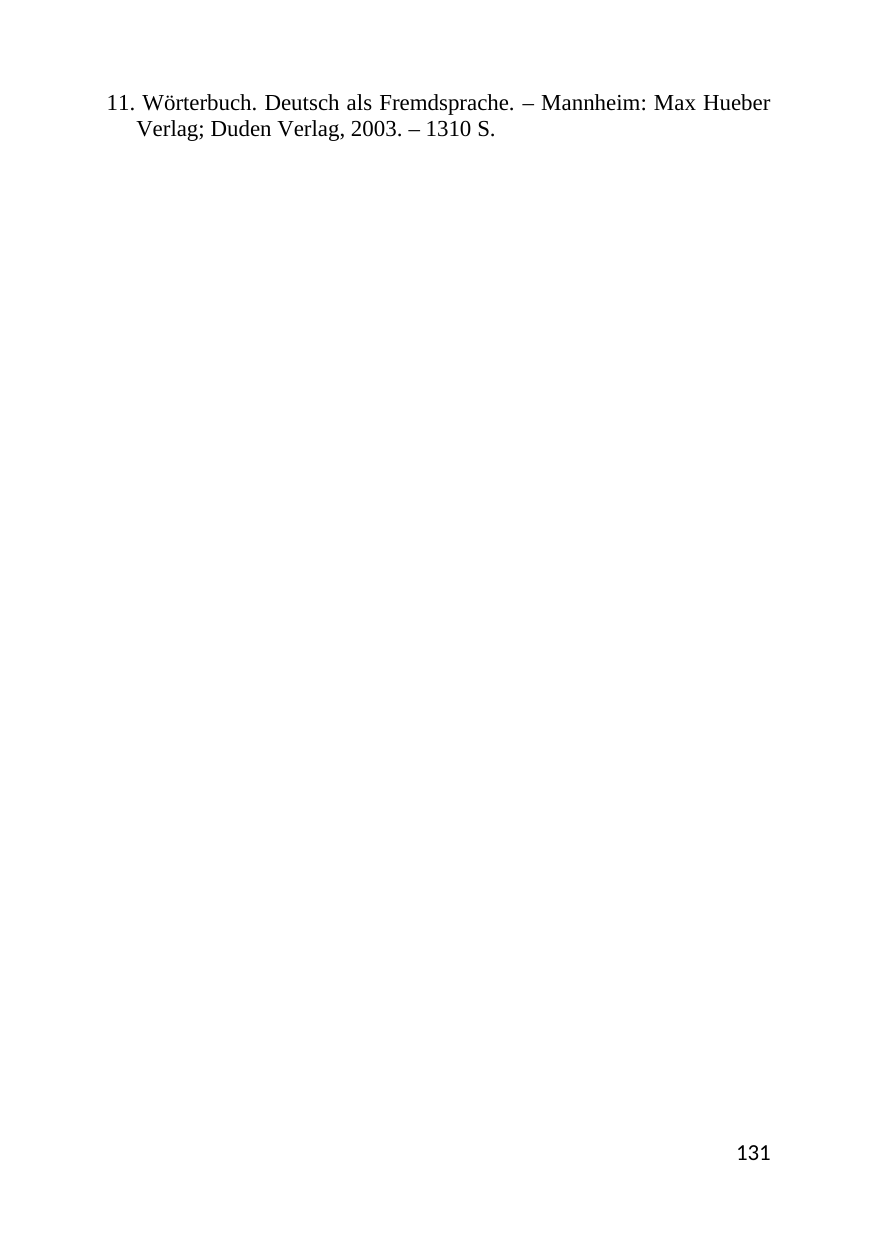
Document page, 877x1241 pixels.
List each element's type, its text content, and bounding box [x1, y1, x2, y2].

text 11. Wörterbuch. Deutsch als Fremdsprache. – Mannheim: Max Hueber Verlag; Duden Verlag, 2003. – 1310 S. [106, 89, 771, 141]
